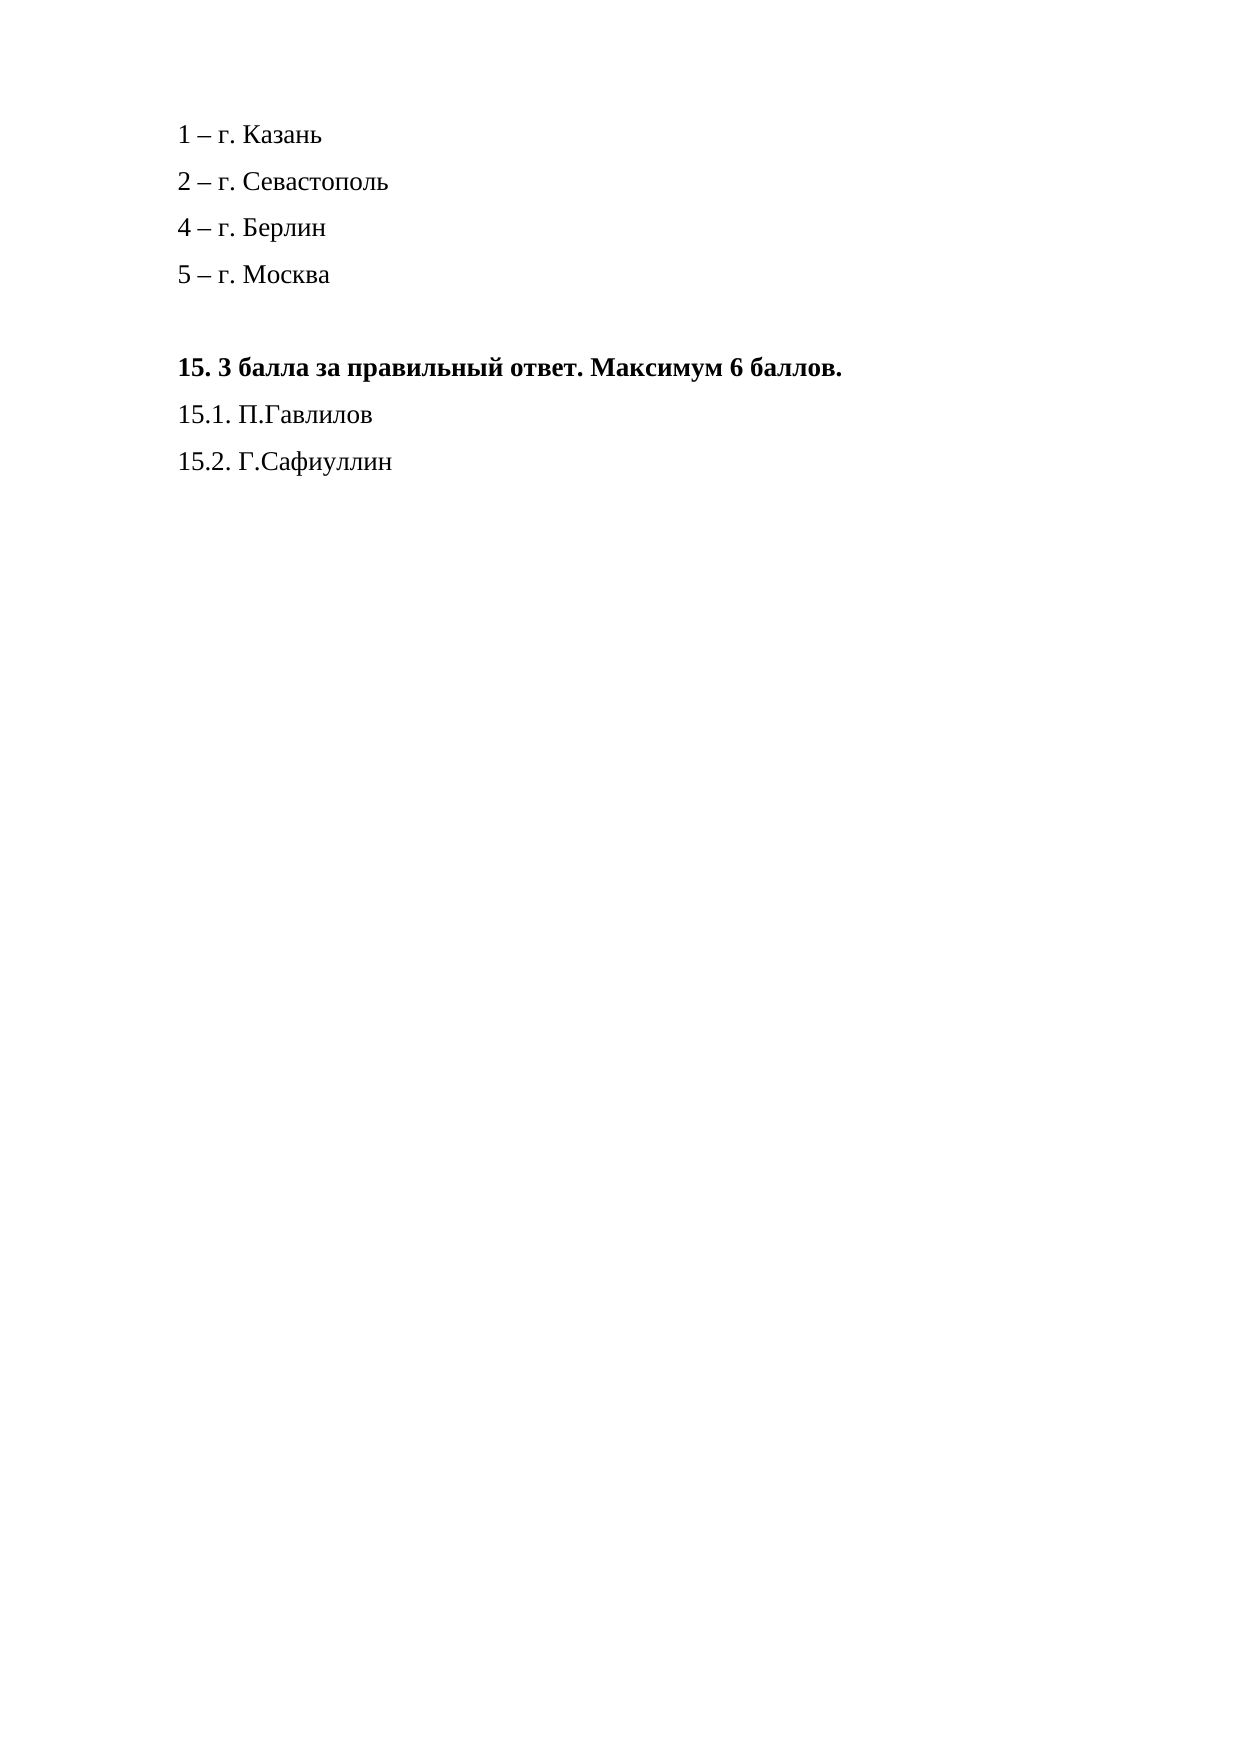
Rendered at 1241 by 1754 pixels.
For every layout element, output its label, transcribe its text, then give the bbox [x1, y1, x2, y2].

text 15.2. Г.Сафиуллин [177, 445, 1152, 476]
text 2 – г. Севастополь [177, 165, 1152, 196]
text 4 – г. Берлин [177, 211, 1152, 243]
text 5 – г. Москва [177, 258, 1152, 289]
text 1 – г. Казань [177, 118, 1152, 149]
text 15. 3 балла за правильный ответ. Максимум 6 баллов. [177, 351, 1152, 383]
text 15.1. П.Гавлилов [177, 398, 1152, 429]
